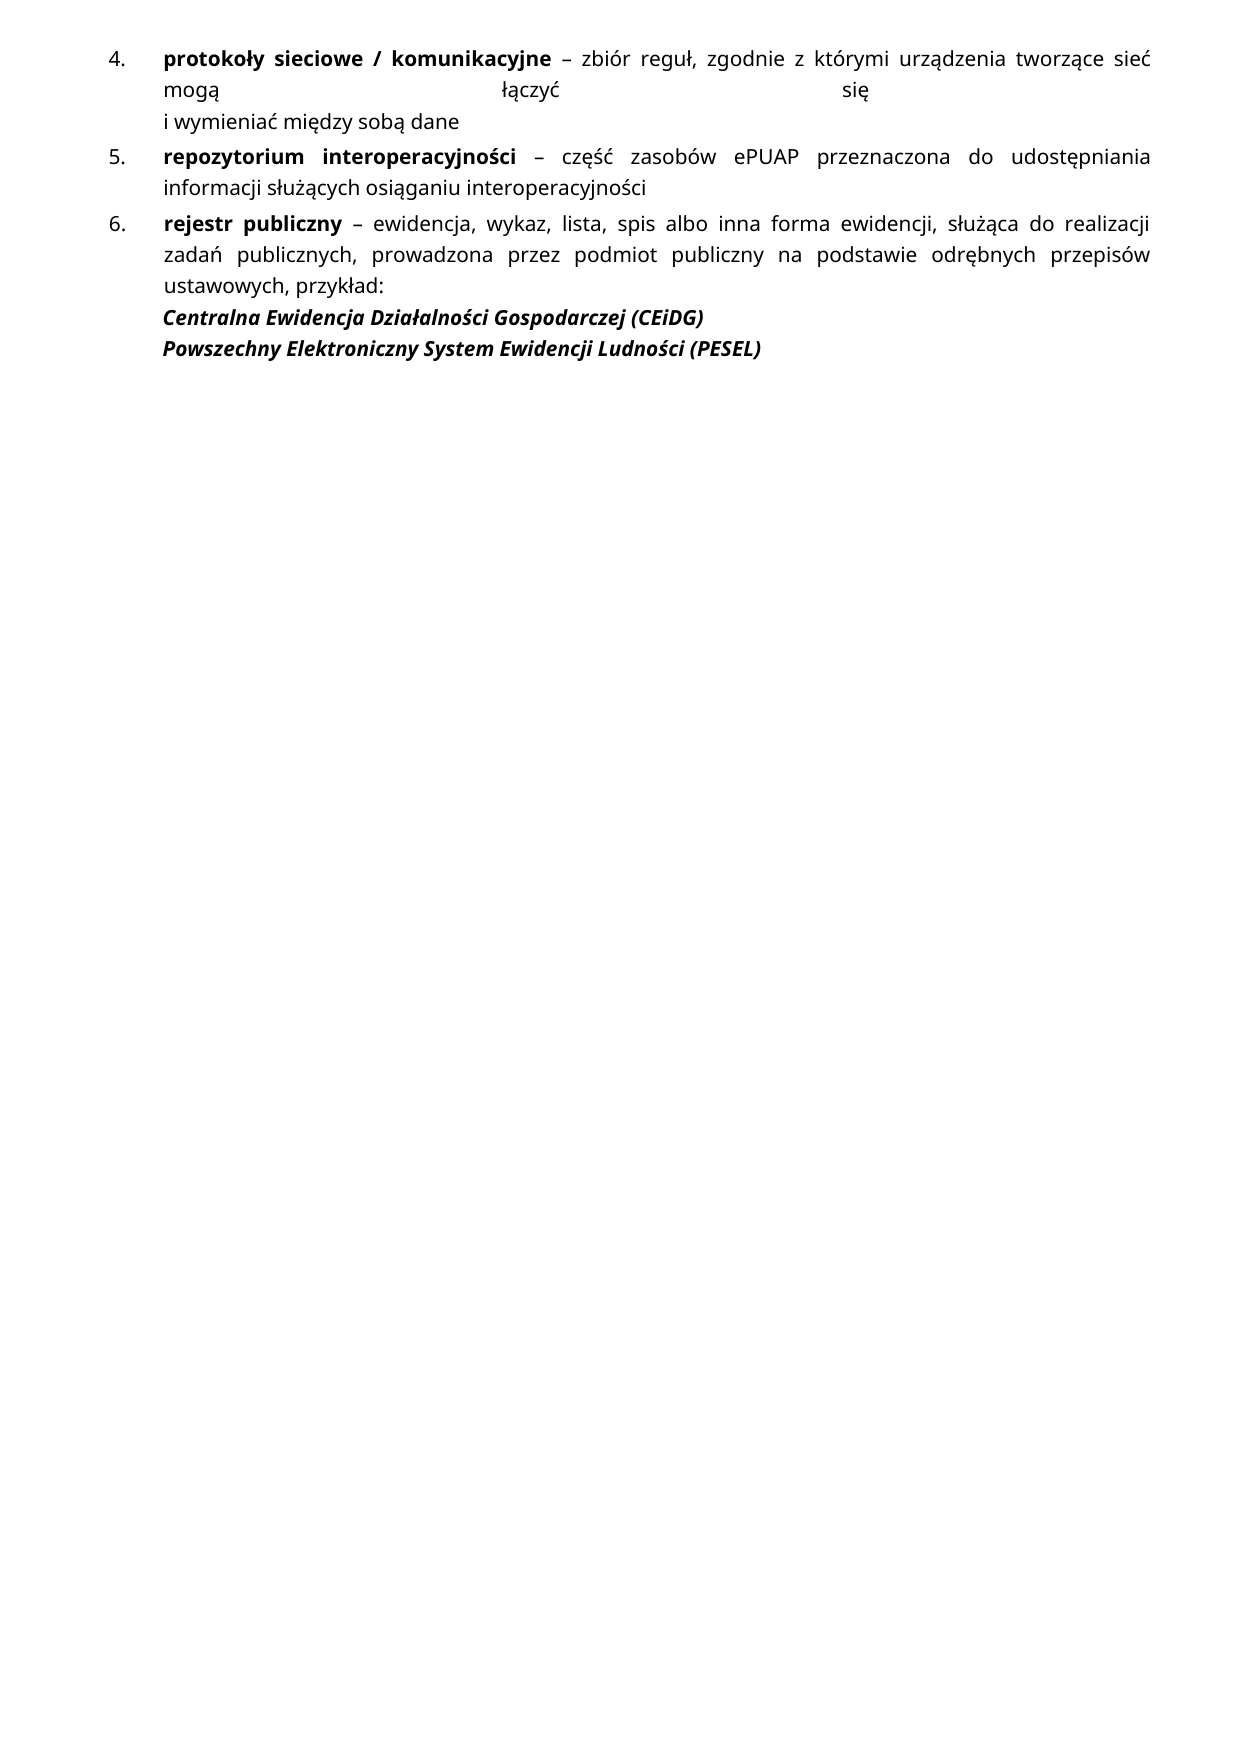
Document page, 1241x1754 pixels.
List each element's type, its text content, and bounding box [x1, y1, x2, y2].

text Centralna Ewidencja Działalności Gospodarczej (CEiDG) [89, 303, 1152, 331]
list repozytorium interoperacyjności – część zasobów ePUAP przeznaczona do udostępniania informacji służących osiąganiu interoperacyjności [126, 142, 1152, 202]
text Powszechny Elektroniczny System Ewidencji Ludności (PESEL) [89, 334, 1152, 362]
list protokoły sieciowe / komunikacyjne – zbiór reguł, zgodnie z którymi urządzenia tworzące sieć mogą łączyć się i wymieniać między sobą dane [126, 44, 1152, 135]
list rejestr publiczny – ewidencja, wykaz, lista, spis albo inna forma ewidencji, służąca do realizacji zadań publicznych, prowadzona przez podmiot publiczny na podstawie odrębnych przepisów ustawowych, przykład: [126, 209, 1152, 300]
